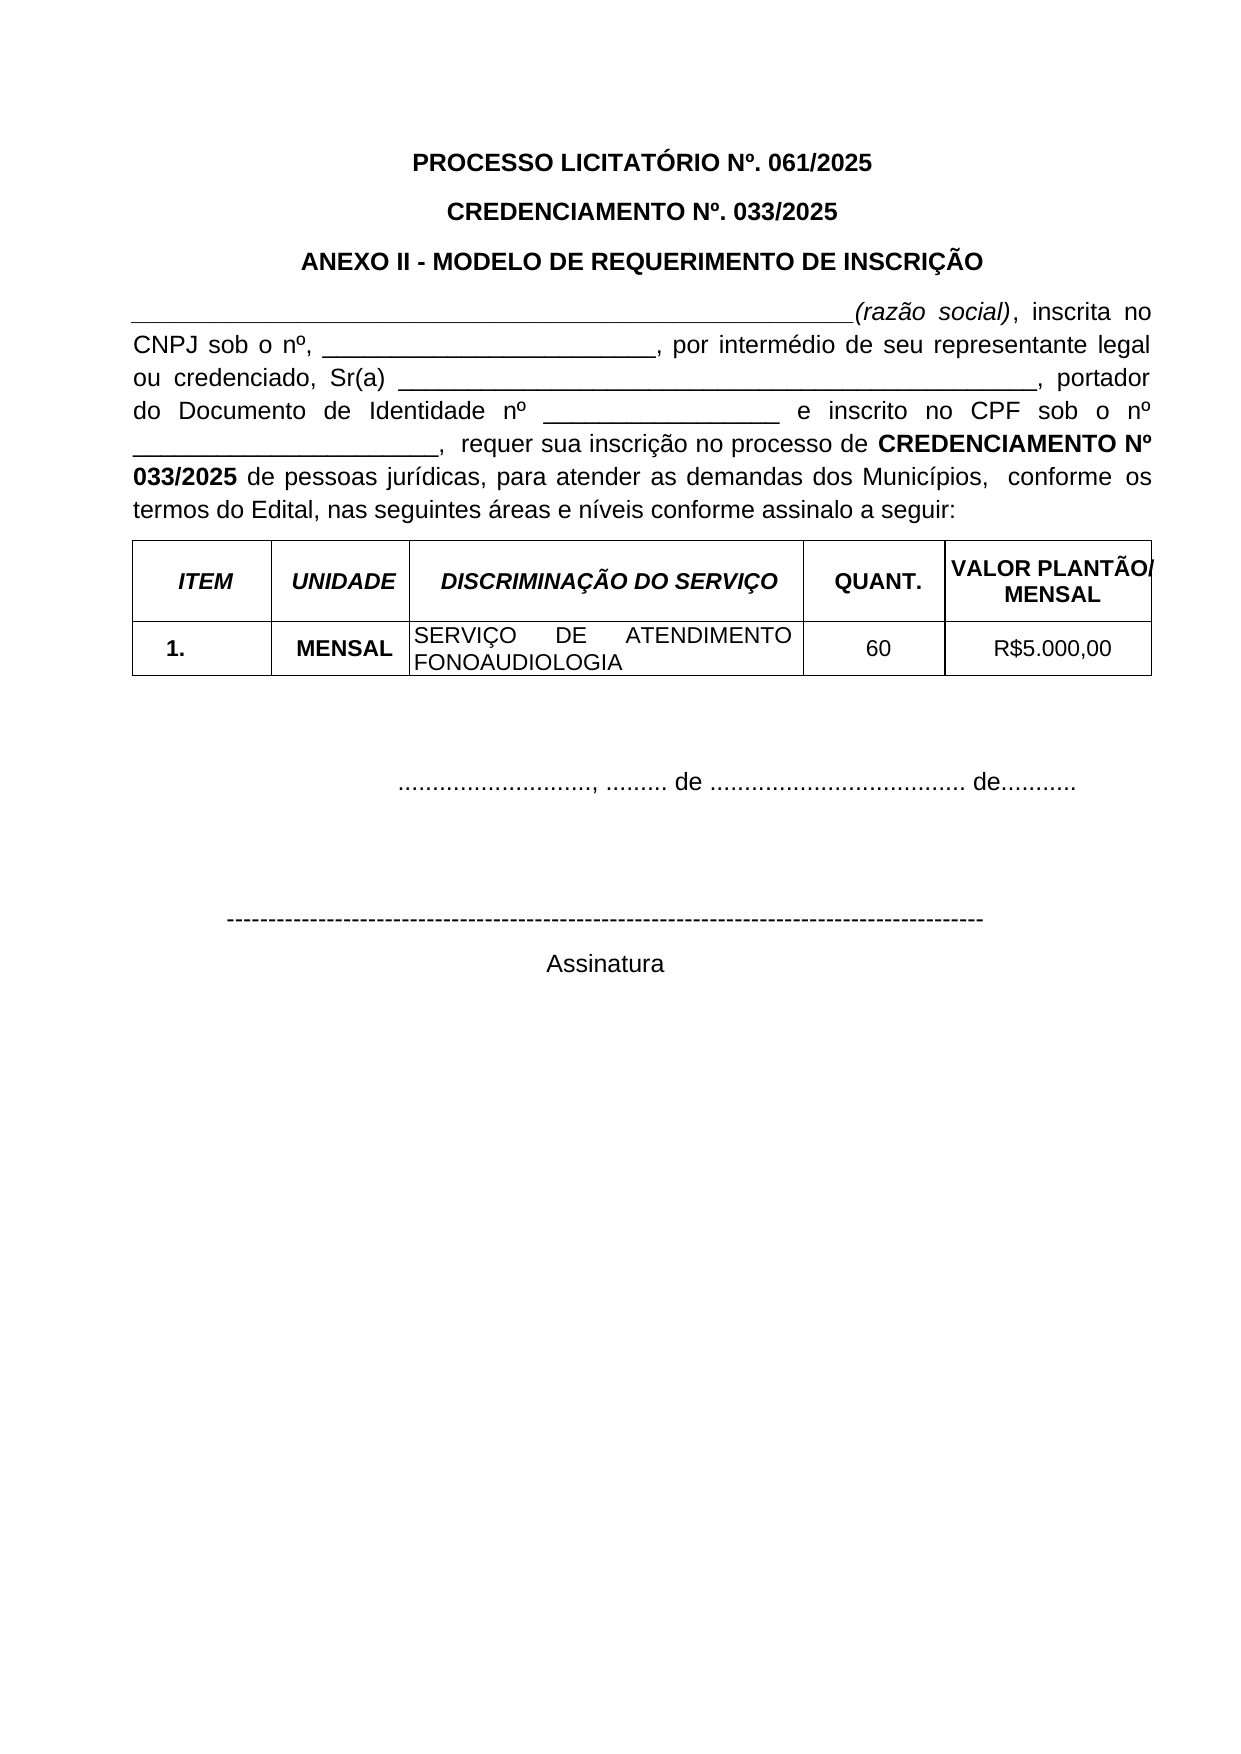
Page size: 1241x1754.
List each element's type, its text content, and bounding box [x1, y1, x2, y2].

table_cell SERVIÇO DE ATENDIMENTO FONOAUDIOLOGIA [410, 622, 803, 675]
table_cell R$5.000,00 [946, 622, 1151, 675]
text ------------------------------------------------------------------------------------------- [133, 903, 1078, 932]
text PROCESSO LICITATÓRIO Nº. 061/2025 [133, 148, 1152, 176]
text Assinatura [133, 949, 1078, 978]
table_header QUANT. [804, 541, 944, 621]
text CREDENCIAMENTO Nº. 033/2025 [133, 197, 1152, 226]
text ANEXO II - MODELO DE REQUERIMENTO DE INSCRIÇÃO [133, 247, 1152, 276]
text ____________________________________________________(razão social), inscrita no CNPJ sob o nº, ________________________, por intermédio de seu representante legal ou credenciado, Sr(a) ______________________________________________, portador do Documento de Identidade nº _________________ e inscrito no CPF sob o nº ______________________, requer sua inscrição no processo de CREDENCIAMENTO Nº 033/2025 de pessoas jurídicas, para atender as demandas dos Municípios, conforme os termos do Edital, nas seguintes áreas e níveis conforme assinalo a seguir: [133, 297, 1152, 523]
table_header VALOR PLANTÃO/ MENSAL [946, 541, 1151, 621]
text ............................, ......... de ..................................... de........... [133, 767, 1078, 796]
table_header UNIDADE [272, 541, 409, 621]
table_cell [133, 622, 271, 675]
table_header DISCRIMINAÇÃO DO SERVIÇO [410, 541, 803, 621]
table_header ITEM [133, 541, 271, 621]
table_cell MENSAL [272, 622, 409, 675]
table_cell 60 [804, 622, 944, 675]
